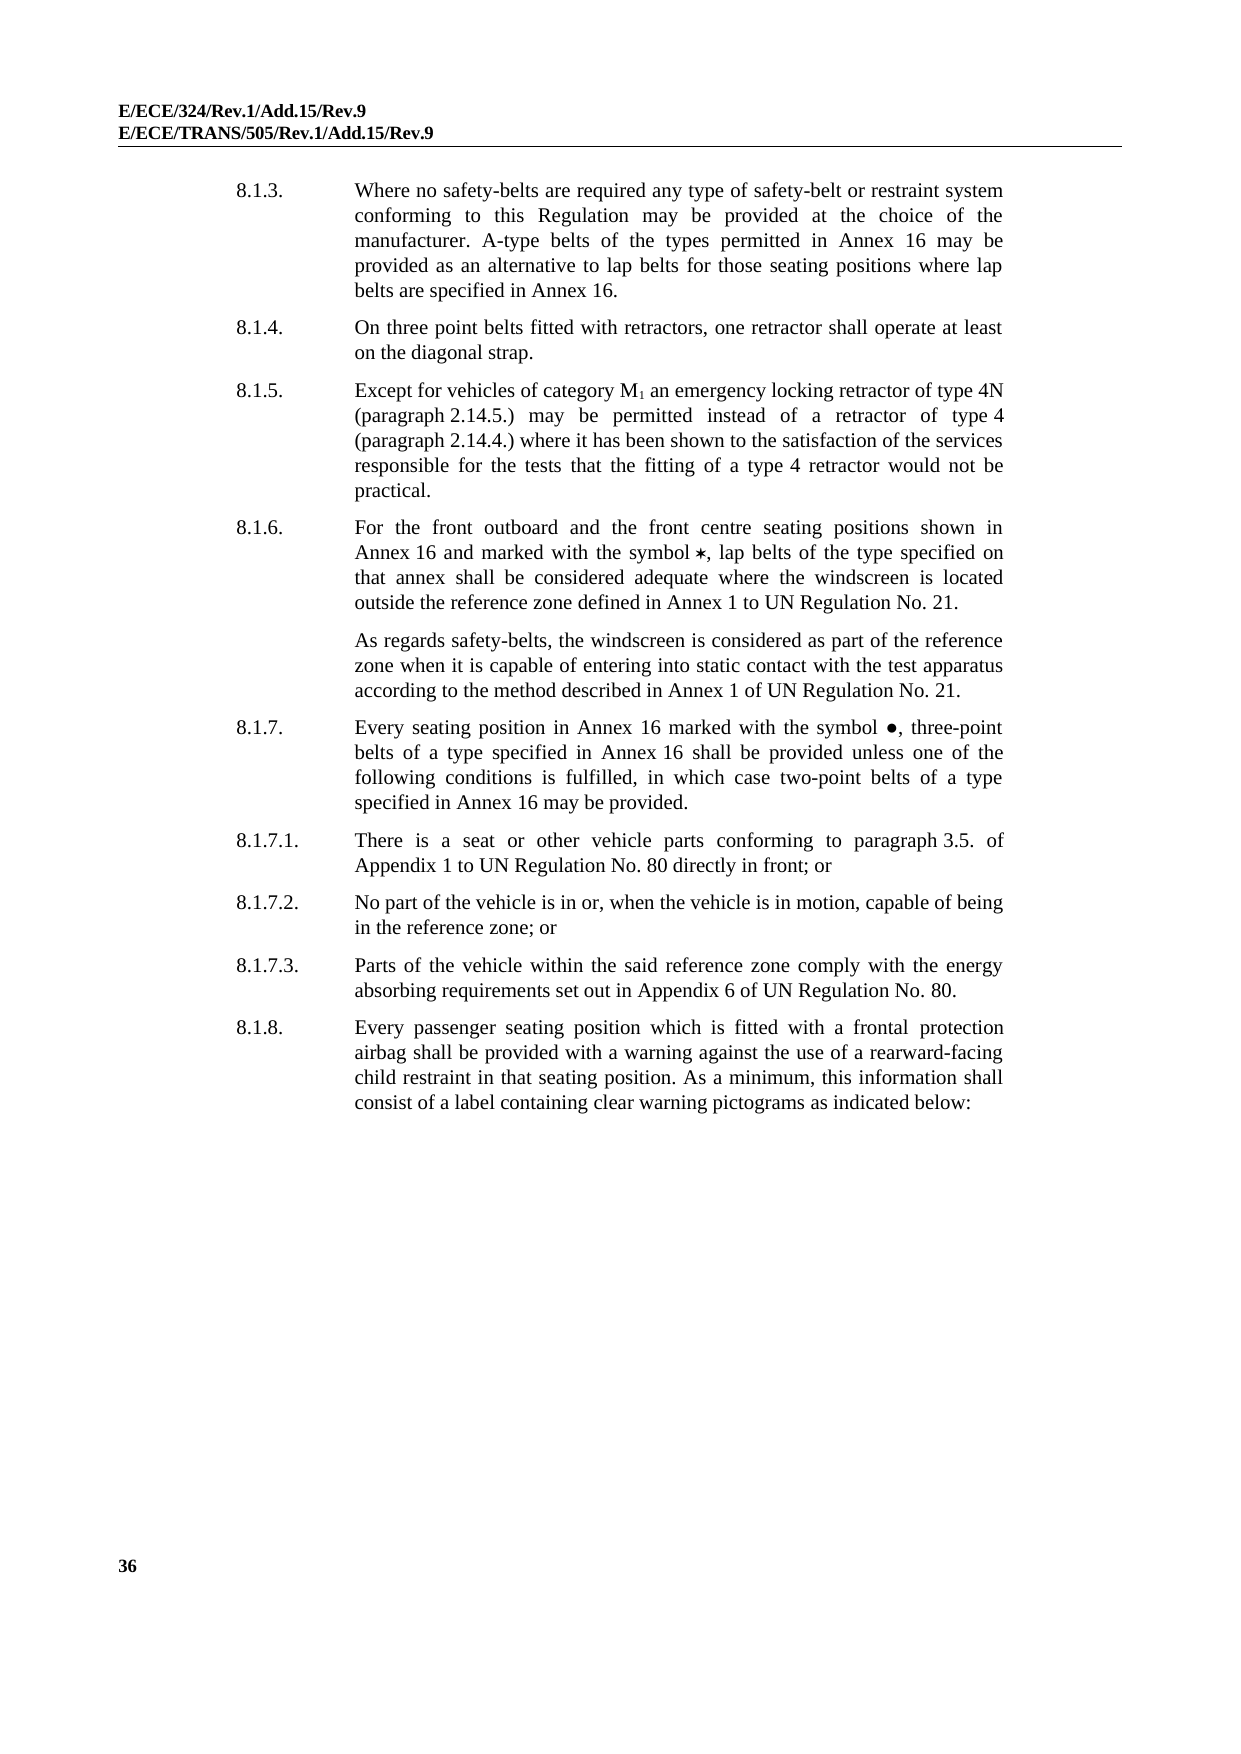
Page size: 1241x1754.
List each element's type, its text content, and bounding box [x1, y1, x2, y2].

text 8.1.7.2. No part of the vehicle is in or, when the vehicle is in motion, capable of being in the reference zone; or [236, 890, 1004, 940]
text 8.1.4. On three point belts fitted with retractors, one retractor shall operate at least on the diagonal strap. [236, 315, 1004, 365]
text 8.1.7.1. There is a seat or other vehicle parts conforming to paragraph 3.5. of Appendix 1 to UN Regulation No. 80 directly in front; or [236, 827, 1004, 877]
text 8.1.8. Every passenger seating position which is fitted with a frontal protection airbag shall be provided with a warning against the use of a rearward-facing child restraint in that seating position. As a minimum, this information shall consist of a label containing clear warning pictograms as indicated below: [236, 1015, 1004, 1115]
text 8.1.3. Where no safety-belts are required any type of safety-belt or restraint system conforming to this Regulation may be provided at the choice of the manufacturer. A-type belts of the types permitted in Annex 16 may be provided as an alternative to lap belts for those seating positions where lap belts are specified in Annex 16. [236, 177, 1004, 302]
text As regards safety-belts, the windscreen is considered as part of the reference zone when it is capable of entering into static contact with the test apparatus according to the method described in Annex 1 of UN Regulation No. 21. [236, 627, 1004, 702]
text 8.1.6. For the front outboard and the front centre seating positions shown in Annex 16 and marked with the symbol , lap belts of the type specified on that annex shall be considered adequate where the windscreen is located outside the reference zone defined in Annex 1 to UN Regulation No. 21. [236, 515, 1004, 615]
text 8.1.7.3. Parts of the vehicle within the said reference zone comply with the energy absorbing requirements set out in Appendix 6 of UN Regulation No. 80. [236, 952, 1004, 1002]
text 8.1.7. Every seating position in Annex 16 marked with the symbol ●, three-point belts of a type specified in Annex 16 shall be provided unless one of the following conditions is fulfilled, in which case two-point belts of a type specified in Annex 16 may be provided. [236, 715, 1004, 815]
text 8.1.5. Except for vehicles of category M1 an emergency locking retractor of type 4N (paragraph 2.14.5.) may be permitted instead of a retractor of type 4 (paragraph 2.14.4.) where it has been shown to the satisfaction of the services responsible for the tests that the fitting of a type 4 retractor would not be practical. [236, 377, 1004, 502]
